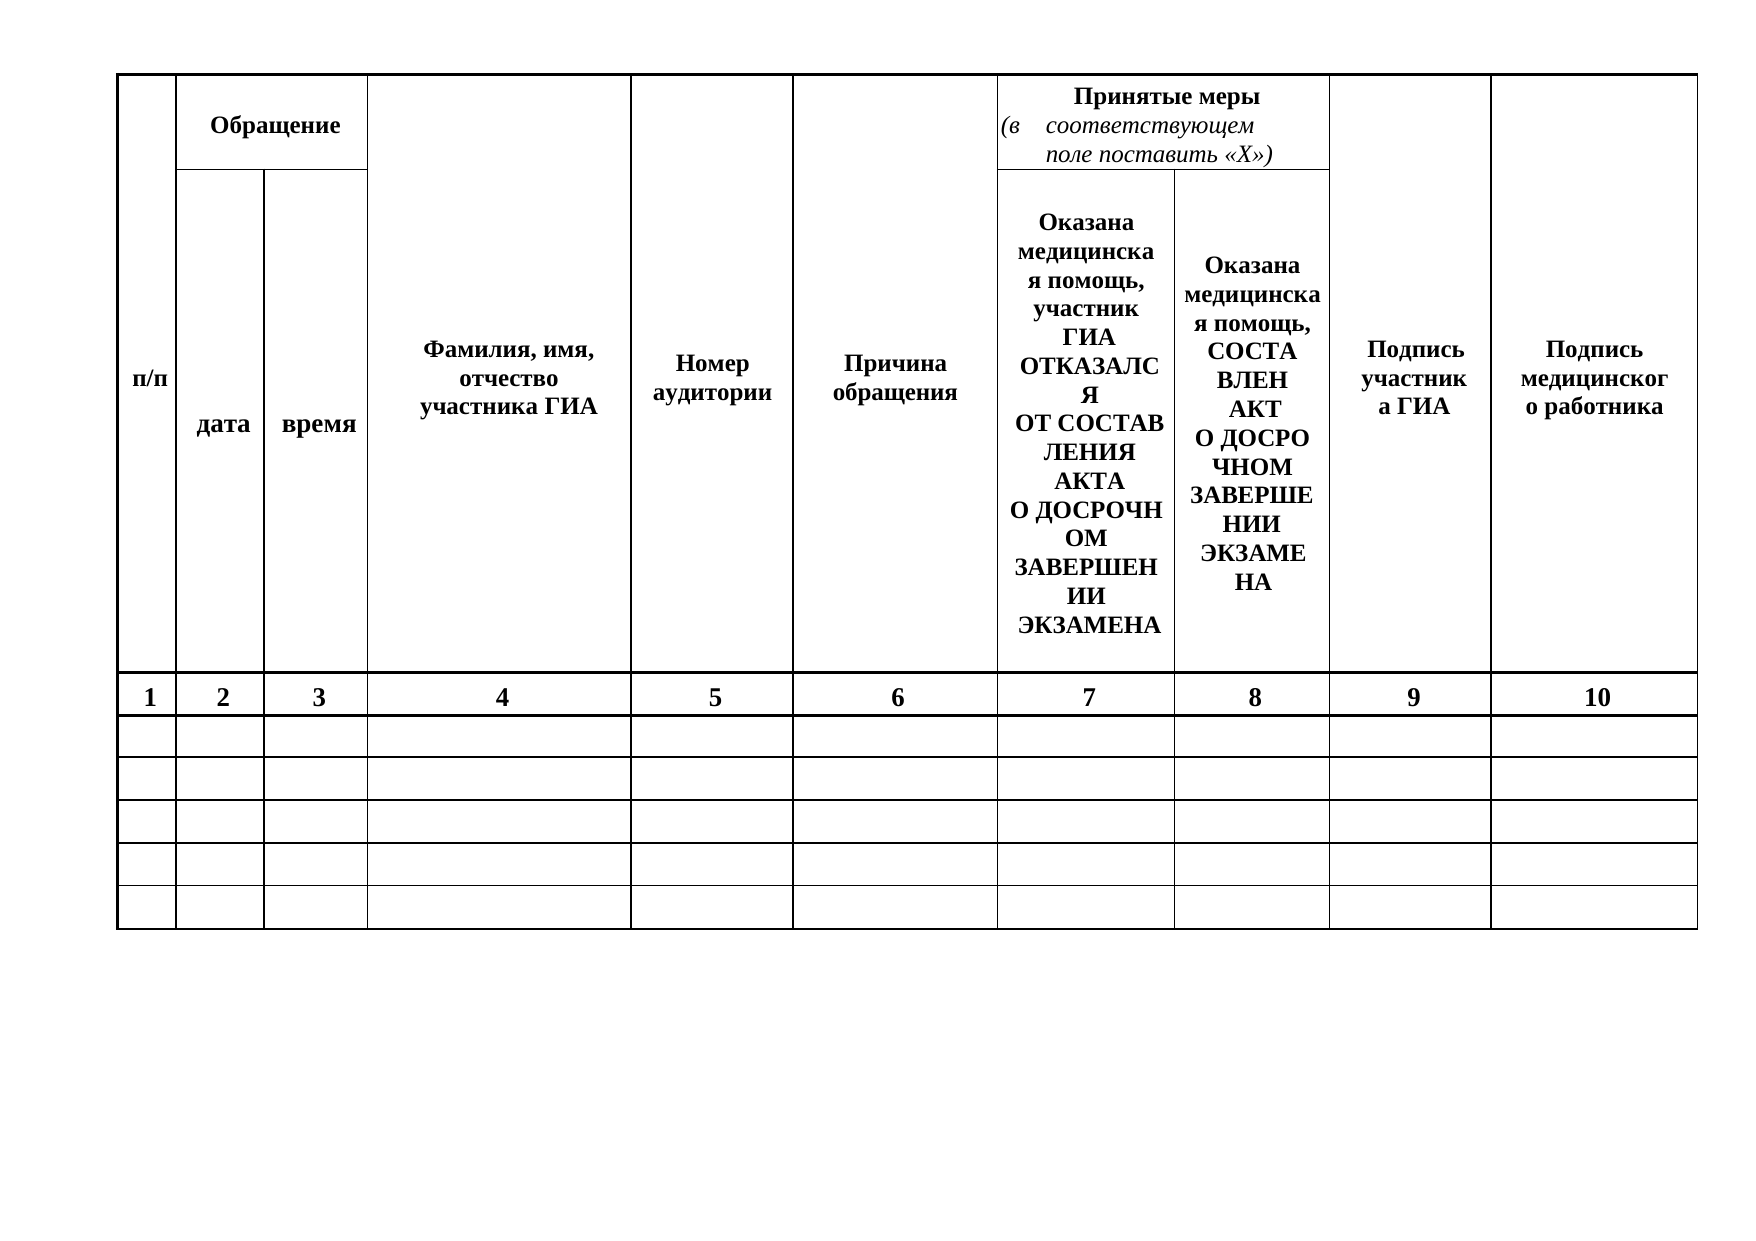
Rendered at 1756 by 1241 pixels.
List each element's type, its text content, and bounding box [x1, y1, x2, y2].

table_cell [794, 886, 997, 928]
table_cell [632, 801, 792, 842]
table_cell [794, 801, 997, 842]
table_cell [794, 844, 997, 885]
table_cell [632, 844, 792, 885]
table_cell [1330, 844, 1490, 885]
table_cell [1175, 886, 1329, 928]
table_cell 5 [632, 674, 792, 714]
table_cell 8 [1175, 674, 1329, 714]
table_cell [794, 717, 997, 756]
table_header Подпись медицинского работника [1492, 76, 1697, 671]
table_cell 3 [265, 674, 367, 714]
table_cell [998, 886, 1174, 928]
table_cell [177, 844, 263, 885]
table_cell [998, 801, 1174, 842]
table_cell [119, 758, 175, 799]
table_header Обращение [177, 76, 367, 168]
table_cell 4 [368, 674, 630, 714]
table_cell [265, 844, 367, 885]
table_cell Оказана медицинская помощь, СОСТА ВЛЕН АКТ О ДОСРО ЧНОМ ЗАВЕРШЕ НИИ ЭКЗАМЕ НА [1175, 170, 1329, 671]
table_cell [368, 886, 630, 928]
table_cell [265, 801, 367, 842]
table_cell [632, 717, 792, 756]
table_header Принятые меры (в соответствующем поле поставить «Х») [998, 76, 1329, 168]
table_cell [1330, 717, 1490, 756]
table_cell [119, 844, 175, 885]
table_cell [177, 801, 263, 842]
table_cell [119, 717, 175, 756]
table_cell [632, 758, 792, 799]
table_cell 6 [794, 674, 997, 714]
table_cell [1175, 758, 1329, 799]
table_cell [794, 758, 997, 799]
table_cell время [265, 170, 367, 671]
table_cell [1175, 844, 1329, 885]
table_cell [1492, 801, 1697, 842]
table_cell [1492, 758, 1697, 799]
table_cell 1 [119, 674, 175, 714]
table_cell Оказана медицинская помощь, участник ГИА ОТКАЗАЛС Я ОТ СОСТАВ ЛЕНИЯ АКТА О ДОСРОЧН ОМ ЗАВЕРШЕН ИИ ЭКЗАМЕНА [998, 170, 1174, 671]
table_cell [998, 844, 1174, 885]
table_cell [1492, 717, 1697, 756]
table_cell [177, 886, 263, 928]
table_cell [998, 717, 1174, 756]
table_cell [1175, 801, 1329, 842]
table_cell [265, 886, 367, 928]
table_cell [177, 758, 263, 799]
table_cell [1492, 844, 1697, 885]
table_cell [632, 886, 792, 928]
table_cell [119, 886, 175, 928]
table_cell [368, 758, 630, 799]
table_cell 9 [1330, 674, 1490, 714]
table_cell [1330, 801, 1490, 842]
table_header Подпись участника ГИА [1330, 76, 1490, 671]
table_cell 7 [998, 674, 1174, 714]
table_cell [119, 801, 175, 842]
table_cell [265, 758, 367, 799]
table_cell [998, 758, 1174, 799]
table_cell 2 [177, 674, 263, 714]
table_cell [1330, 758, 1490, 799]
table_header Номер аудитории [632, 76, 792, 671]
table_cell [368, 844, 630, 885]
table_cell [368, 801, 630, 842]
table_cell дата [177, 170, 263, 671]
table_cell [1330, 886, 1490, 928]
table_cell 10 [1492, 674, 1697, 714]
table_header Причина обращения [794, 76, 997, 671]
table_cell [1175, 717, 1329, 756]
table_header Фамилия, имя, отчество участника ГИА [368, 76, 630, 671]
table_cell [177, 717, 263, 756]
table_cell [368, 717, 630, 756]
table_cell [1492, 886, 1697, 928]
table_header п/п [119, 76, 175, 671]
table_cell [265, 717, 367, 756]
